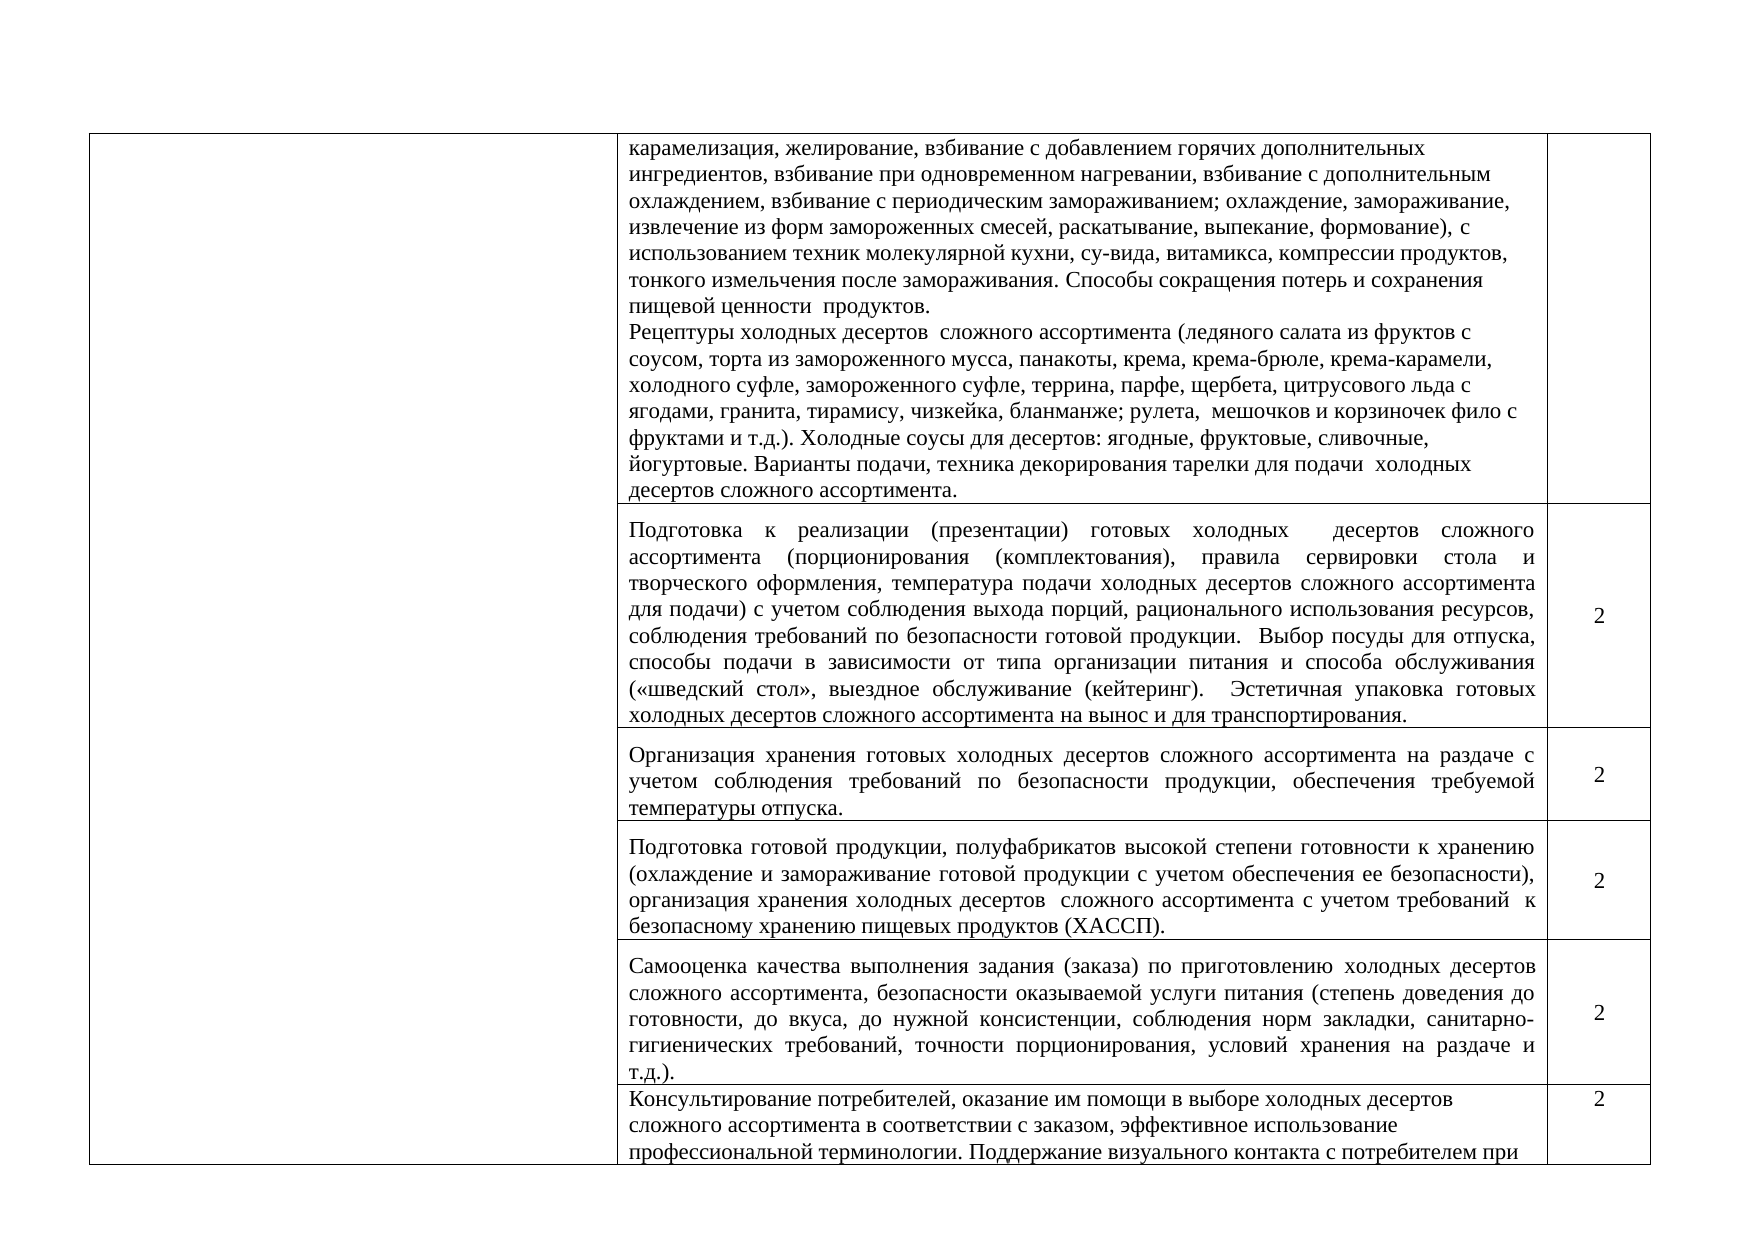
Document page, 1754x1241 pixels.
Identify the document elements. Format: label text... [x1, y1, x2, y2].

table_cell Подготовка к реализации (презентации) готовых холодных десертов сложного ассортимента (порционирования (комплектования), правила сервировки стола и творческого оформления, температура подачи холодных десертов сложного ассортимента для подачи) с учетом соблюдения выхода порций, рационального использования ресурсов, соблюдения требований по безопасности готовой продукции. Выбор посуды для отпуска, способы подачи в зависимости от типа организации питания и способа обслуживания («шведский стол», выездное обслуживание (кейтеринг). Эстетичная упаковка готовых холодных десертов сложного ассортимента на вынос и для транспортирования. [618, 504, 1547, 727]
table_cell 2 [1548, 728, 1650, 820]
table_cell Организация хранения готовых холодных десертов сложного ассортимента на раздаче с учетом соблюдения требований по безопасности продукции, обеспечения требуемой температуры отпуска. [618, 728, 1547, 820]
table_cell 2 [1548, 821, 1650, 939]
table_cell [618, 134, 1547, 503]
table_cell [618, 1085, 1547, 1164]
table_cell 2 [1548, 940, 1650, 1084]
table_cell 2 [1548, 134, 1650, 503]
table_cell Самооценка качества выполнения задания (заказа) по приготовлению холодных десертов сложного ассортимента, безопасности оказываемой услуги питания (степень доведения до готовности, до вкуса, до нужной консистенции, соблюдения норм закладки, санитарно-гигиенических требований, точности порционирования, условий хранения на раздаче и т.д.). [618, 940, 1547, 1084]
table_cell Подготовка готовой продукции, полуфабрикатов высокой степени готовности к хранению (охлаждение и замораживание готовой продукции с учетом обеспечения ее безопасности), организация хранения холодных десертов сложного ассортимента с учетом требований к безопасному хранению пищевых продуктов (ХАССП). [618, 821, 1547, 939]
table_cell 2 [1548, 1085, 1650, 1164]
table_cell 2 [1548, 504, 1650, 727]
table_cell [90, 134, 617, 1164]
